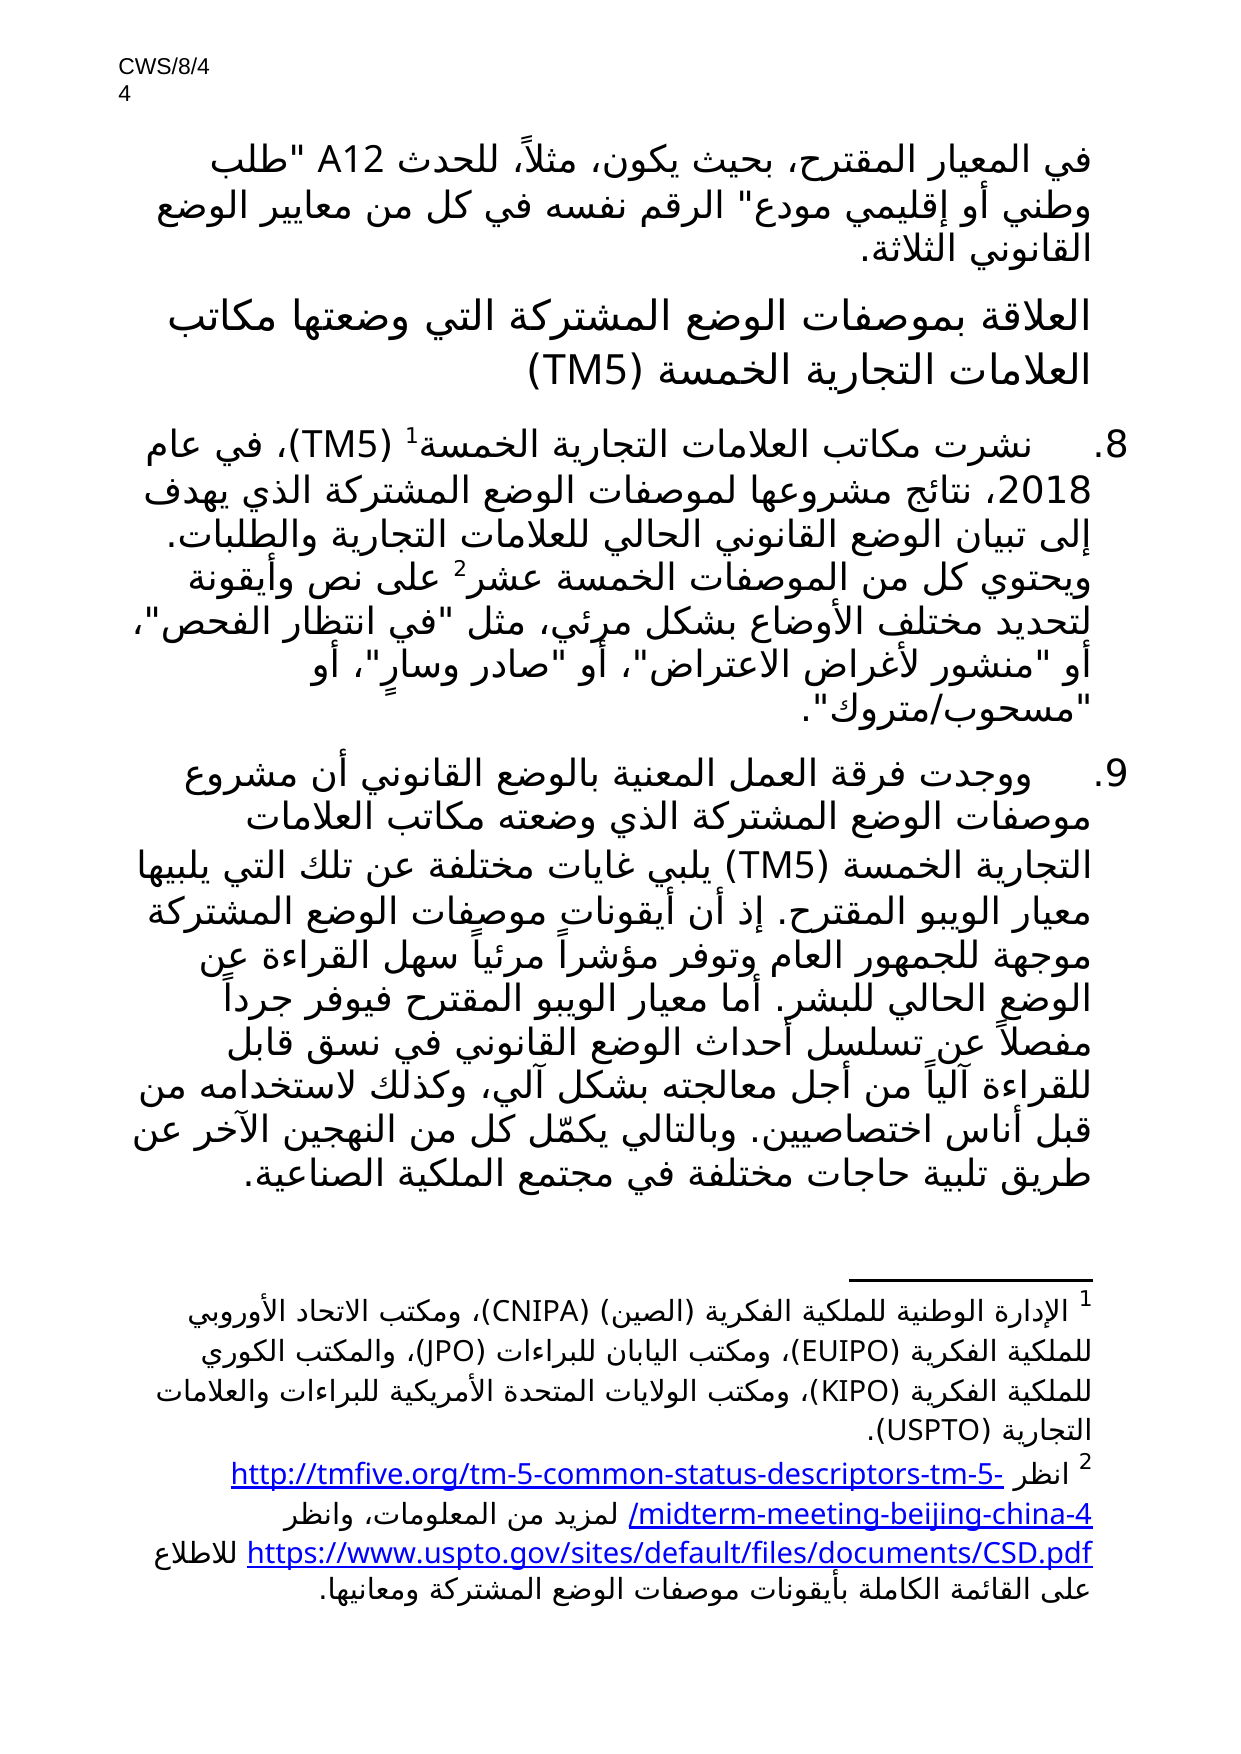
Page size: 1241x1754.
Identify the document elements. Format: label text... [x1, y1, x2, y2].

text ووجدت فرقة العمل المعنية بالوضع القانوني أن مشروع موصفات الوضع المشتركة الذي وضعته مكاتب العلامات التجارية الخمسة (TM5) يلبي غايات مختلفة عن تلك التي يلبيها معيار الويبو المقترح. إذ أن أيقونات موصفات الوضع المشتركة موجهة للجمهور العام وتوفر مؤشراً مرئياً سهل القراءة عن الوضع الحالي للبشر. أما معيار الويبو المقترح فيوفر جرداً مفصلاً عن تسلسل أحداث الوضع القانوني في نسق قابل للقراءة آلياً من أجل معالجته بشكل آلي، وكذلك لاستخدامه من قبل أناس اختصاصيين. وبالتالي يكمّل كل من النهجين الآخر عن طريق تلبية حاجات مختلفة في مجتمع الملكية الصناعية. [118, 751, 1092, 1195]
text نشرت مكاتب العلامات التجارية الخمسة (TM5)، في عام 2018، نتائج مشروعها لموصفات الوضع المشتركة الذي يهدف إلى تبيان الوضع القانوني الحالي للعلامات التجارية والطلبات. ويحتوي كل من الموصفات الخمسة عشر على نص وأيقونة لتحديد مختلف الأوضاع بشكل مرئي، مثل "في انتظار الفحص"، أو "منشور لأغراض الاعتراض"، أو "صادر وسارٍ"، أو "مسحوب/متروك". [118, 417, 1092, 730]
subtitle العلاقة بموصفات الوضع المشتركة التي وضعتها مكاتب العلامات التجارية الخمسة (TM5) [118, 291, 1092, 397]
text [118, 132, 1092, 271]
